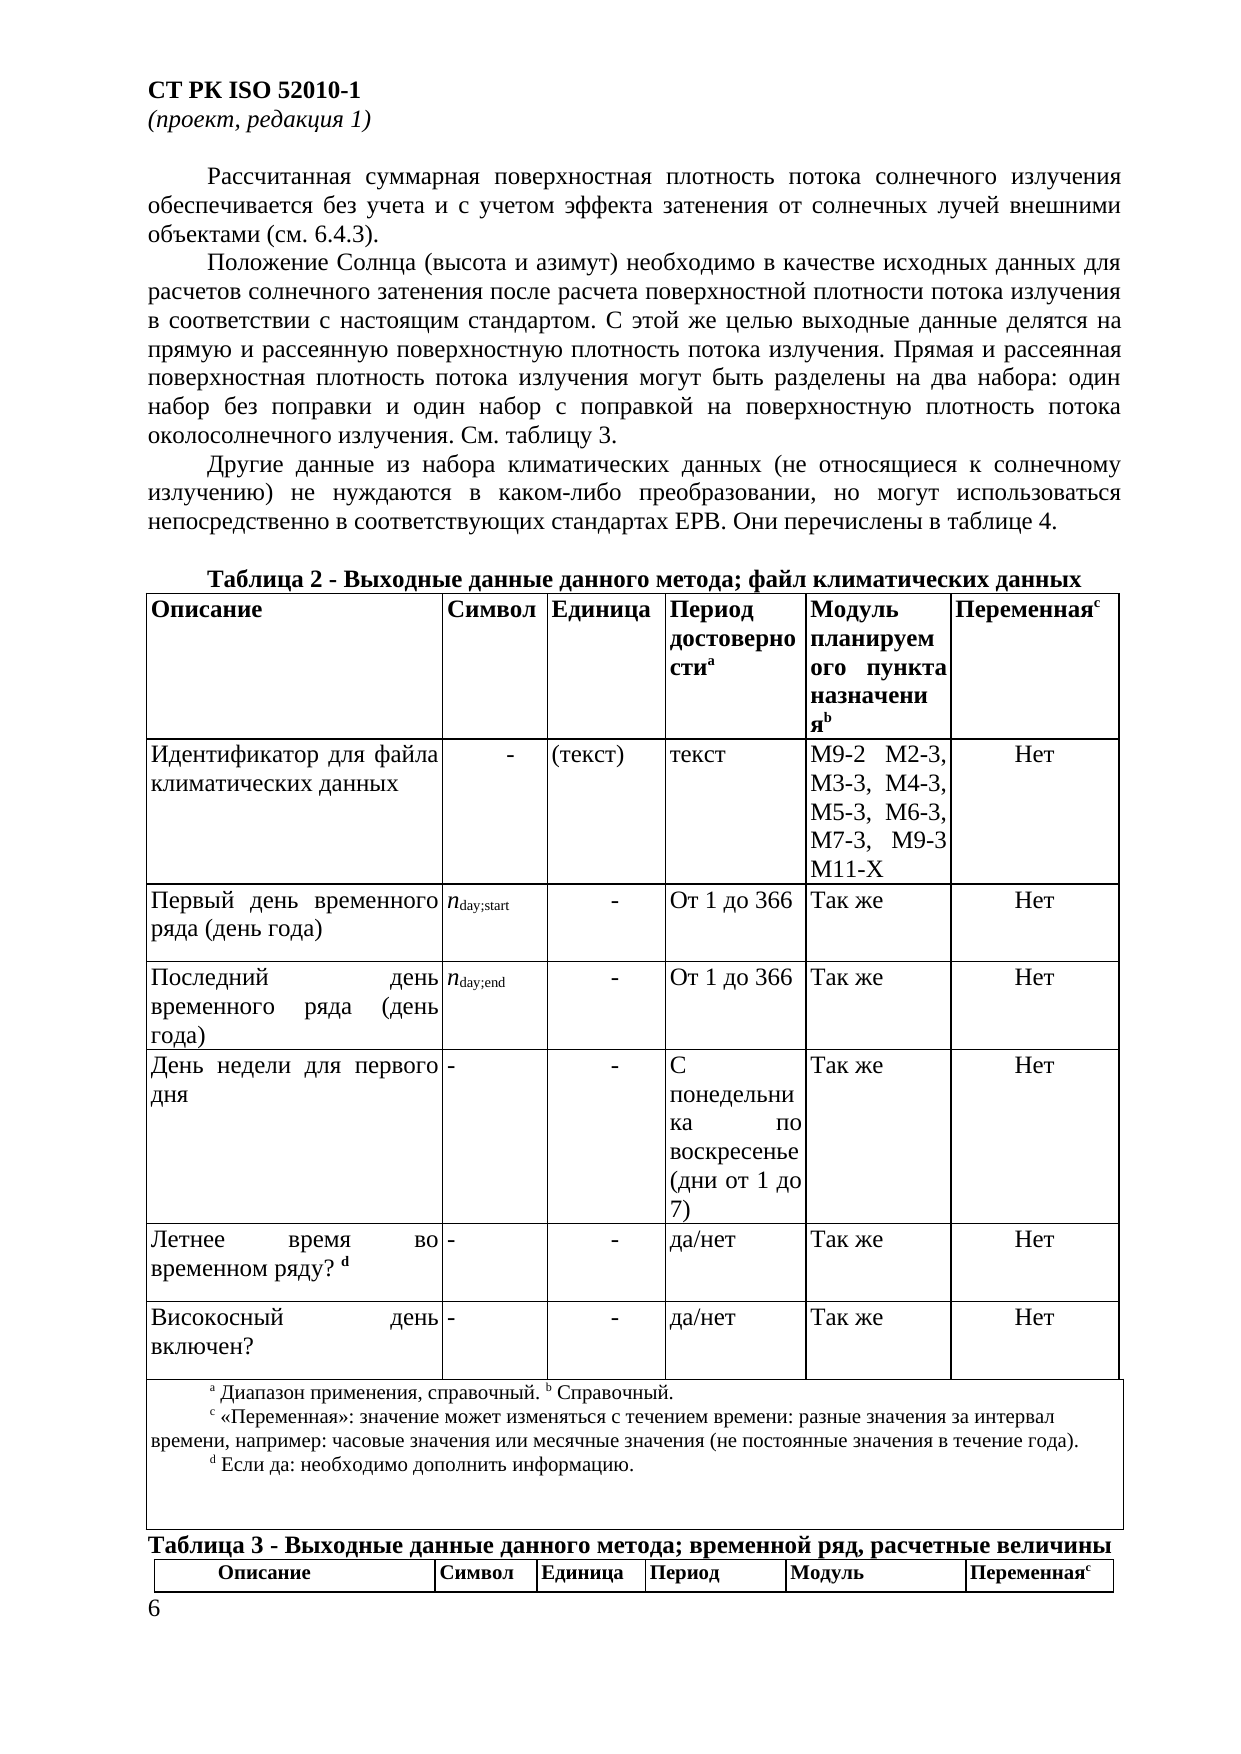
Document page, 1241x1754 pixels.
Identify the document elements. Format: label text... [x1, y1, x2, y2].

table_cell - [548, 1302, 665, 1378]
table_header Описание [147, 594, 442, 738]
table_cell - [443, 1050, 547, 1222]
table_cell - [548, 1224, 665, 1301]
table_cell С понедельника по воскресенье (дни от 1 до 7) [666, 1050, 805, 1222]
table_header Модуль планируемого пункта назначенияb [807, 594, 950, 738]
table_cell - [548, 962, 665, 1048]
table_cell - [548, 1050, 665, 1222]
table_cell - [443, 1302, 547, 1378]
table_cell Так же [807, 962, 950, 1048]
table_cell Нет [952, 1050, 1118, 1222]
table_header Период достоверностиa [666, 594, 805, 738]
table_cell Нет [952, 1302, 1118, 1378]
table_header Модуль планируемого пункта назначенияb [787, 1560, 965, 1591]
table_cell (текст) [548, 740, 665, 883]
table_header Единица [538, 1560, 645, 1591]
text Таблица 3 - Выходные данные данного метода; временной ряд, расчетные величины [148, 1530, 1122, 1559]
table_cell да/нет [666, 1302, 805, 1378]
table_cell Летнее время во временном ряду? d [147, 1224, 442, 1301]
table_cell a Диапазон применения, справочный. b Справочный. c «Переменная»: значение может изменяться с течением времени: разные значения за интервал времени, например: часовые значения или месячные значения (не постоянные значения в течение года). d Если да: необходимо дополнить информацию. [147, 1380, 1123, 1528]
table_cell Нет [952, 885, 1118, 961]
table_cell nday;end [443, 962, 547, 1048]
table_cell Нет [952, 1224, 1118, 1301]
table_cell Нет [952, 962, 1118, 1048]
table_cell - [548, 885, 665, 961]
table_header Символ [443, 594, 547, 738]
table_header Переменнаяc [952, 594, 1118, 738]
table_cell Так же [807, 1224, 950, 1301]
table_cell Так же [807, 885, 950, 961]
table_cell Так же [807, 1302, 950, 1378]
table_cell nday;start [443, 885, 547, 961]
table_cell Високосный день включен? [147, 1302, 442, 1378]
table_cell Так же [807, 1050, 950, 1222]
table_cell Нет [952, 740, 1118, 883]
table_cell Последний день временного ряда (день года) [147, 962, 442, 1048]
text Положение Солнца (высота и азимут) необходимо в качестве исходных данных для расчетов солнечного затенения после расчета поверхностной плотности потока излучения в соответствии с настоящим стандартом. С этой же целью выходные данные делятся на прямую и рассеянную поверхностную плотность потока излучения. Прямая и рассеянная поверхностная плотность потока излучения могут быть разделены на два набора: один набор без поправки и один набор с поправкой на поверхностную плотность потока околосолнечного излучения. См. таблицу 3. [148, 247, 1122, 449]
table_cell текст [666, 740, 805, 883]
table_cell От 1 до 366 [666, 962, 805, 1048]
table_header Описание [155, 1560, 434, 1591]
table_header Символ [436, 1560, 536, 1591]
table_cell От 1 до 366 [666, 885, 805, 961]
table_cell Первый день временного ряда (день года) [147, 885, 442, 961]
table_cell M9-2 M2-3, M3-3, M4-3, M5-3, M6-3, M7-3, M9-3 M11-X [807, 740, 950, 883]
table_cell - [443, 1224, 547, 1301]
table_header Единица [548, 594, 665, 738]
table_header Период достоверностиa [646, 1560, 785, 1591]
table_header Переменнаяc [967, 1560, 1113, 1591]
table_cell День недели для первого дня [147, 1050, 442, 1222]
text Таблица 2 - Выходные данные данного метода; файл климатических данных [148, 564, 1122, 592]
table_cell Идентификатор для файла климатических данных [147, 740, 442, 883]
table_cell да/нет [666, 1224, 805, 1301]
text Рассчитанная суммарная поверхностная плотность потока солнечного излучения обеспечивается без учета и с учетом эффекта затенения от солнечных лучей внешними объектами (см. 6.4.3). [148, 161, 1122, 247]
text Другие данные из набора климатических данных (не относящиеся к солнечному излучению) не нуждаются в каком-либо преобразовании, но могут использоваться непосредственно в соответствующих стандартах EPB. Они перечислены в таблице 4. [148, 449, 1122, 535]
table_cell - [443, 740, 547, 883]
